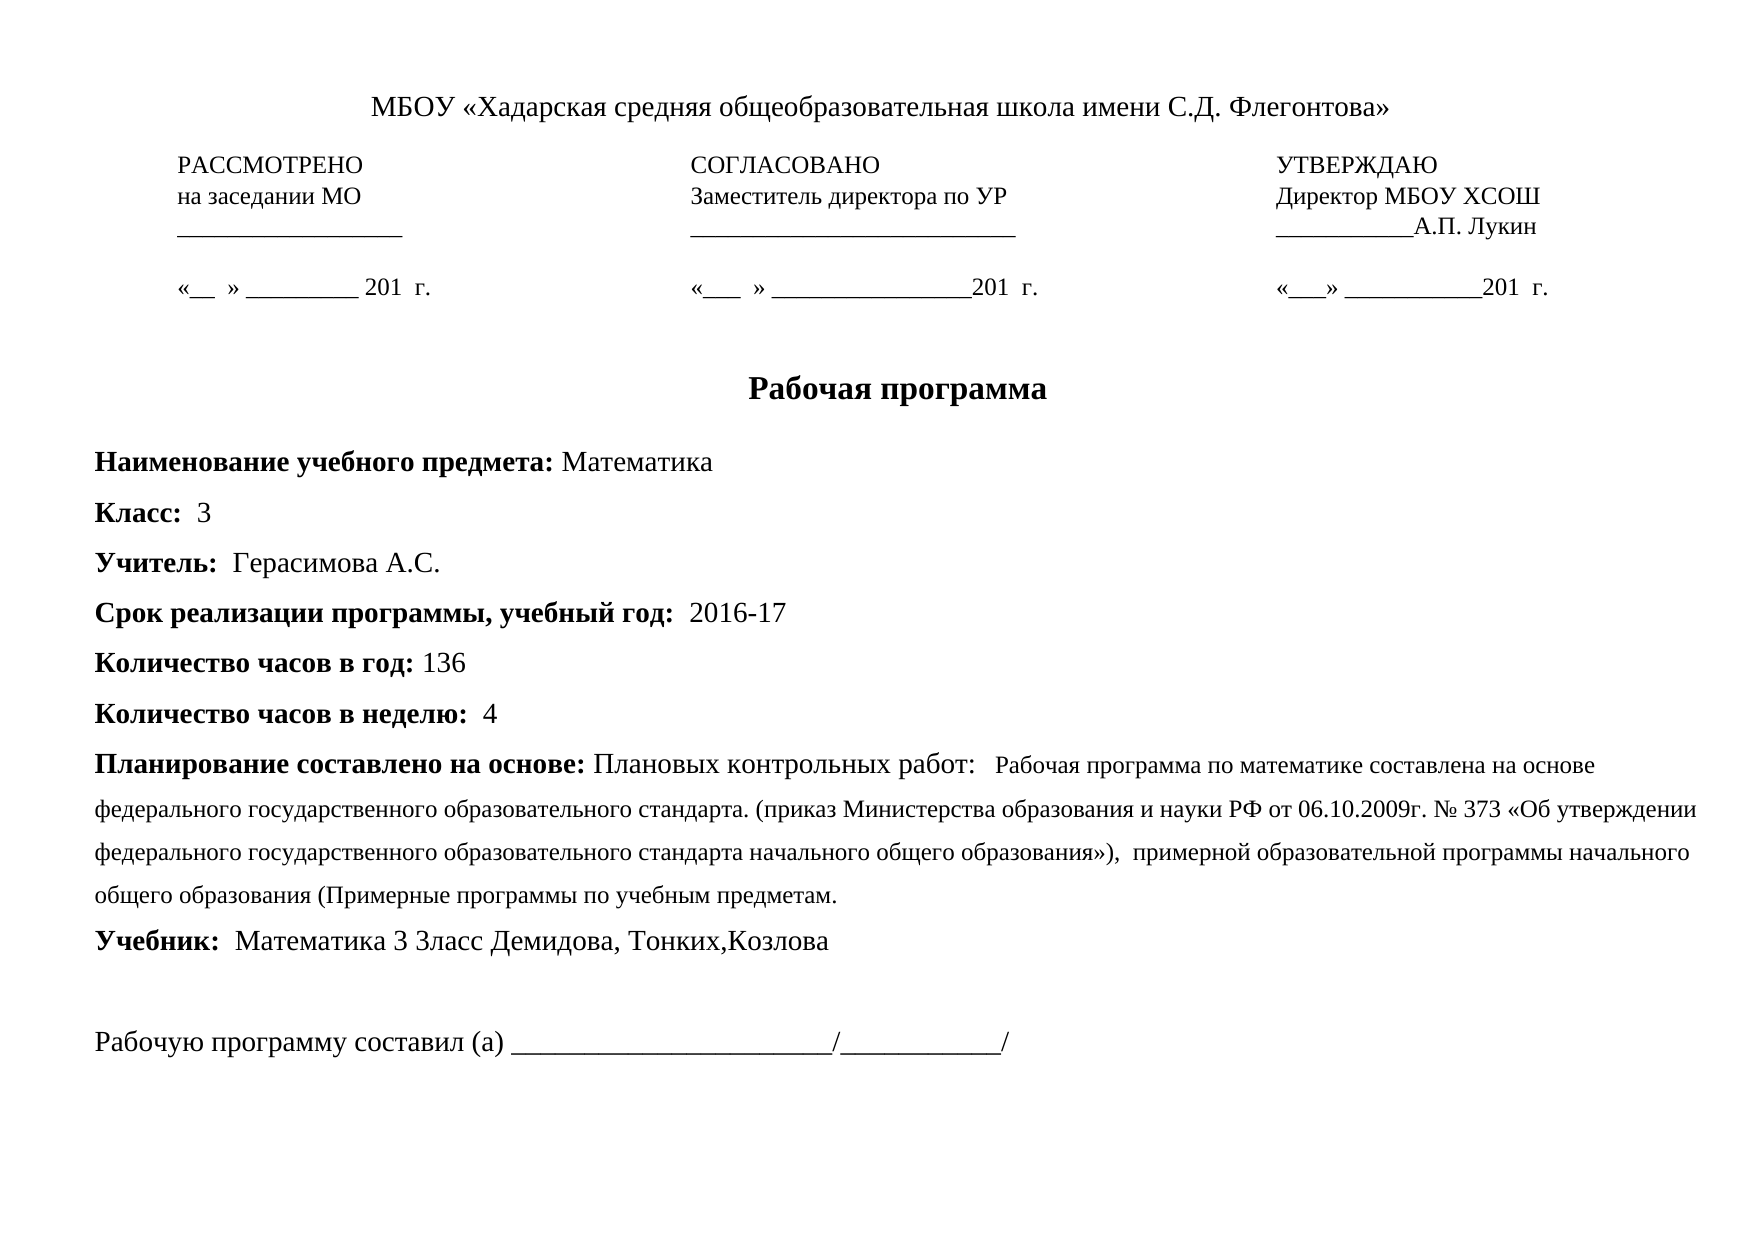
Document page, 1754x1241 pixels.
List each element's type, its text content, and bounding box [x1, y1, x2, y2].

text МБОУ «Хадарская средняя общеобразовательная школа имени С.Д. Флегонтова» [89, 89, 1665, 122]
table_header Рабочая программа Наименование учебного предмета: Математика Класс: 3 Учитель: Герасимова А.С. Срок реализации программы, учебный год: 2016-17 Количество часов в год: 136 Количество часов в неделю: 4 Планирование составлено на основе: Плановых контрольных работ: Рабочая программа по математике составлена на основе федерального государственного образовательного стандарта. (приказ Министерства образования и науки РФ от 06.10.2009г. № 373 «Об утверждении федерального государственного образовательного стандарта начального общего образования»), примерной образовательной программы начального общего образования (Примерные программы по учебным предметам. Учебник: Математика 3 3ласс Демидова, Тонких,Козлова Рабочую программу составил (а) ______________________/___________/ [89, 322, 1707, 1065]
